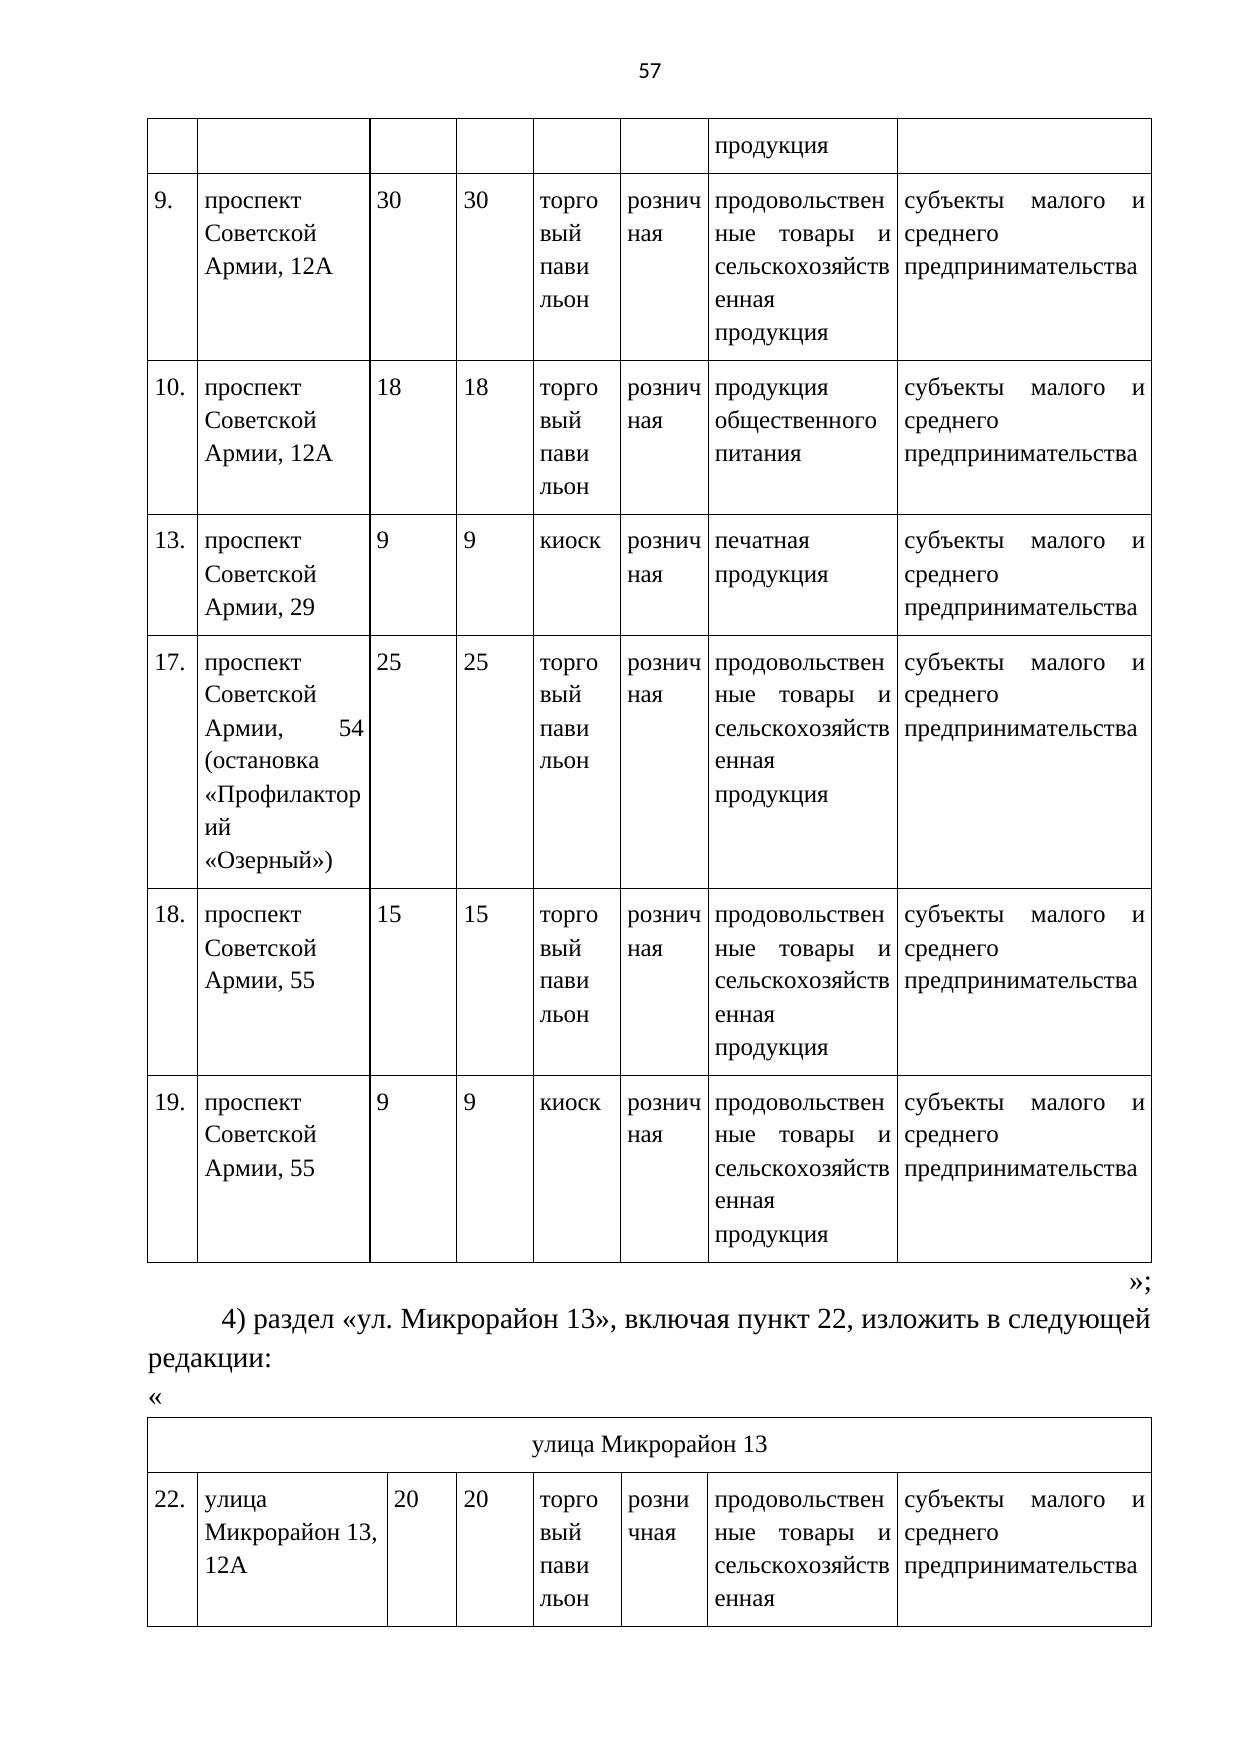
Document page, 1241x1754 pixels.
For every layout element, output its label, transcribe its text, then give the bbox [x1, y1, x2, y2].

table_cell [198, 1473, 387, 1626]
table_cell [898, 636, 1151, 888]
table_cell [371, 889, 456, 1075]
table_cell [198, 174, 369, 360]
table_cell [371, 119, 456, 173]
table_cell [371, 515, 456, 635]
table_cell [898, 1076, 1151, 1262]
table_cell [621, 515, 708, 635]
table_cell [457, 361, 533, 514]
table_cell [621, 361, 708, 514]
text « [148, 1378, 1152, 1412]
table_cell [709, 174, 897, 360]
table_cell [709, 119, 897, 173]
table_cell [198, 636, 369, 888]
text »; [148, 1263, 1152, 1296]
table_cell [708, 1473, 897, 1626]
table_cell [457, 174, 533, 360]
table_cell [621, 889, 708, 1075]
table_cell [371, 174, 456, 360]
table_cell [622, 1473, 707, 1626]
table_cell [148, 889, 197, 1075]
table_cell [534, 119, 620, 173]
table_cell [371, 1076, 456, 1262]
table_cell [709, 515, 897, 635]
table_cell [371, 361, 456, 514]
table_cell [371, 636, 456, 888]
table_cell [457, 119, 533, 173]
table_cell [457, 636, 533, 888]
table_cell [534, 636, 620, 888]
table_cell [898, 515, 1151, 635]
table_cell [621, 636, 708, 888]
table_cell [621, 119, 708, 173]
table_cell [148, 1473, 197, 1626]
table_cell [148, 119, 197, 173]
text 4) раздел «ул. Микрорайон 13», включая пункт 22, изложить в следующей редакции: [148, 1301, 1152, 1373]
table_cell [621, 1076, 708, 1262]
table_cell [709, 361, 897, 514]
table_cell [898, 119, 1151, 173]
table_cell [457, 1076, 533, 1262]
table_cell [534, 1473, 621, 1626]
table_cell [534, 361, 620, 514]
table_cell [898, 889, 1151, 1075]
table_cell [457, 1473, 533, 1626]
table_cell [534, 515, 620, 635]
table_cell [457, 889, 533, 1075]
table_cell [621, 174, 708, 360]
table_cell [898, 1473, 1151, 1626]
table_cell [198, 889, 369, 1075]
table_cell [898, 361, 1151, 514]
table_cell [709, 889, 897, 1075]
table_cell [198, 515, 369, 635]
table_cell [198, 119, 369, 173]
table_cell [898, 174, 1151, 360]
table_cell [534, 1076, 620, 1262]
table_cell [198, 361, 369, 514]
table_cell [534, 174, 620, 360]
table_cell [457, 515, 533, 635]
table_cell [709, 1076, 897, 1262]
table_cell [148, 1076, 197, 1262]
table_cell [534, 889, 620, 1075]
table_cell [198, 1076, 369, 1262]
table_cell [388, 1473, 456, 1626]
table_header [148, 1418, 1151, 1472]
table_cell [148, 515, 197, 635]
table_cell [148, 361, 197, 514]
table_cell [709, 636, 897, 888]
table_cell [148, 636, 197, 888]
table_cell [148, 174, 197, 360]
